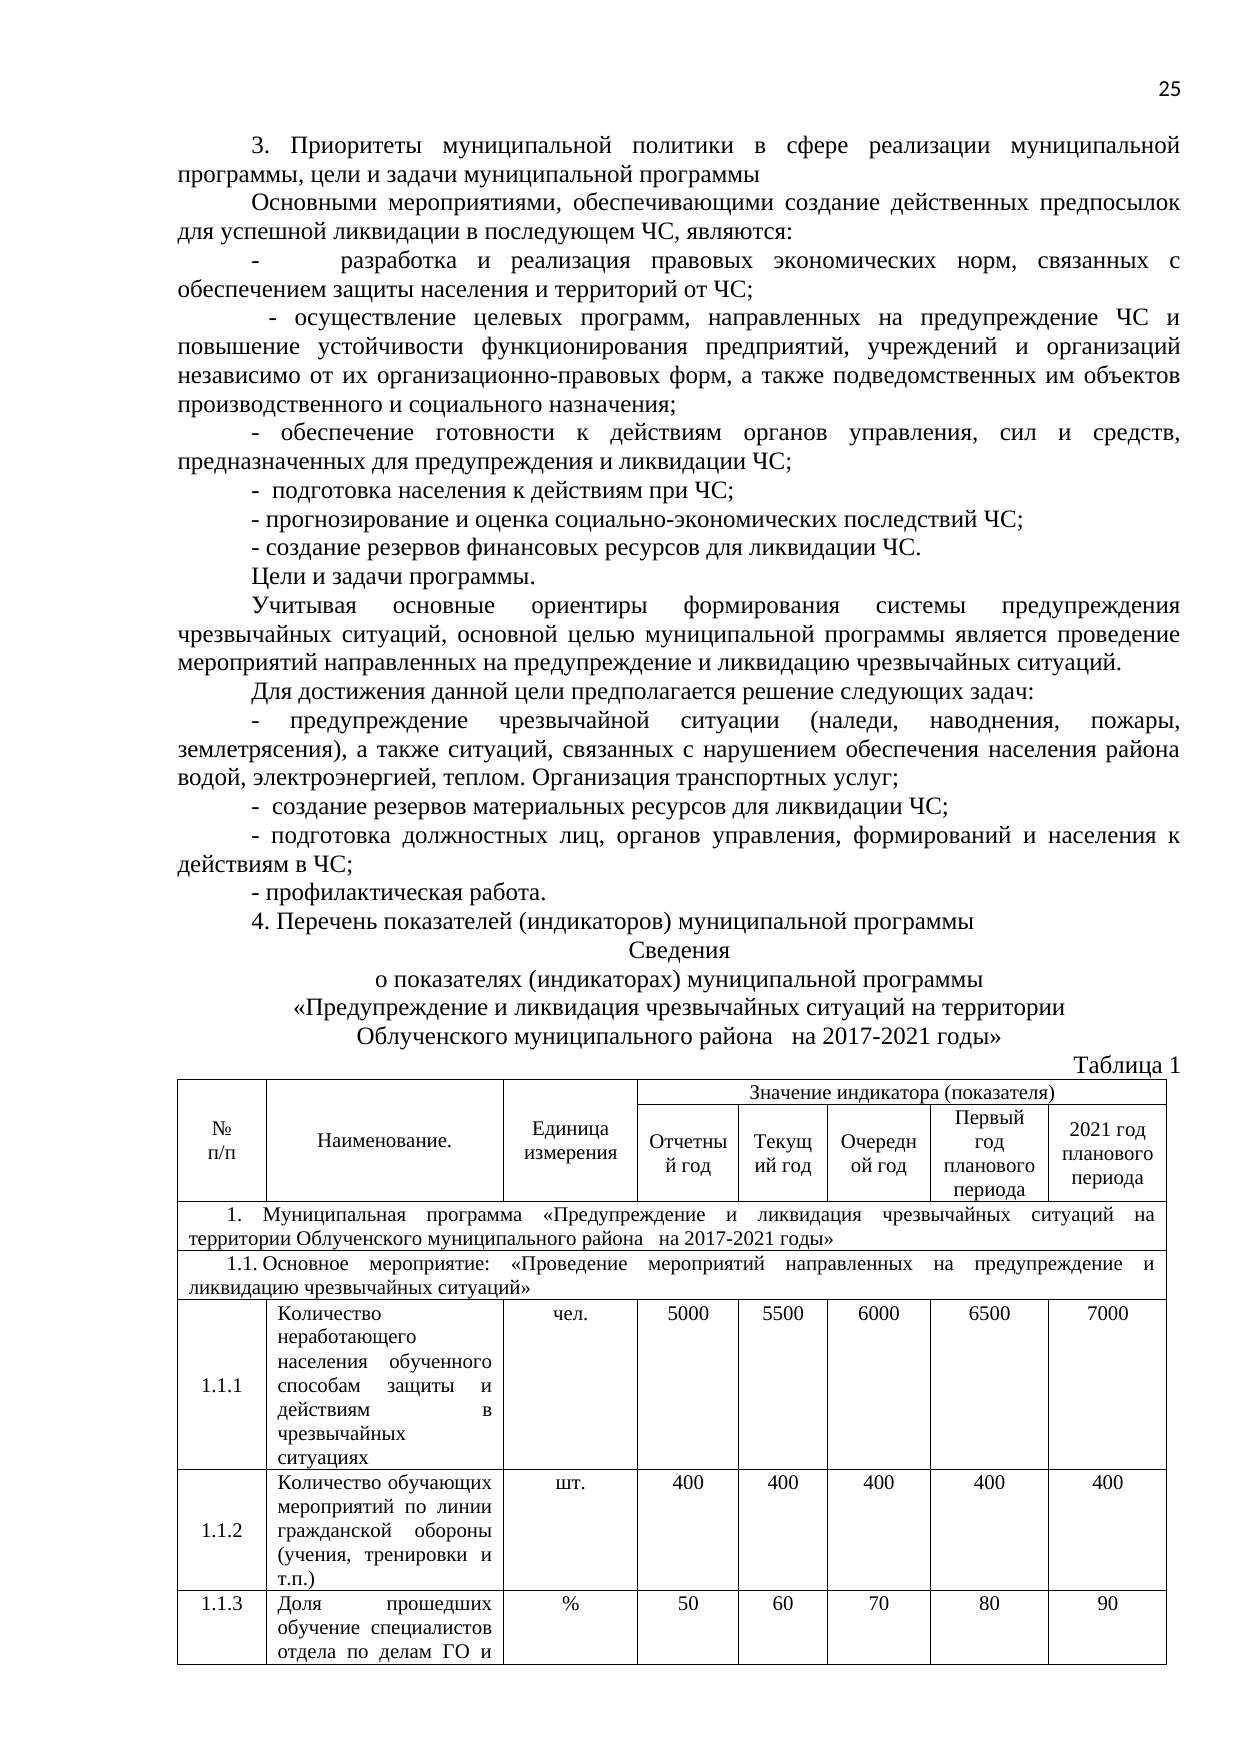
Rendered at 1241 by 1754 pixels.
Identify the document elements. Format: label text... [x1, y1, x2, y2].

table_cell 70 [828, 1591, 930, 1663]
table_cell 6000 [828, 1300, 930, 1469]
text - подготовка населения к действиям при ЧС; [177, 475, 1181, 504]
table_cell шт. [504, 1470, 637, 1590]
text Таблица 1 [177, 1050, 1181, 1079]
table_cell Первый год планового периода [931, 1105, 1048, 1201]
table_cell 50 [638, 1591, 738, 1663]
text - осуществление целевых программ, направленных на предупреждение ЧС и повышение устойчивости функционирования предприятий, учреждений и организаций независимо от их организационно-правовых форм, а также подведомственных им объектов производственного и социального назначения; [177, 302, 1181, 417]
text Цели и задачи программы. [177, 561, 1181, 590]
text Основными мероприятиями, обеспечивающими создание действенных предпосылок для успешной ликвидации в последующем ЧС, являются: [177, 187, 1181, 245]
table_cell Очередной год [828, 1105, 930, 1201]
table_header Наименование. [267, 1080, 503, 1201]
text 4. Перечень показателей (индикаторов) муниципальной программы [177, 906, 1181, 935]
table_cell 400 [931, 1470, 1048, 1590]
table_cell 6500 [931, 1300, 1048, 1469]
table_header Единица измерения [504, 1080, 637, 1201]
text о показателях (индикаторах) муниципальной программы [177, 964, 1181, 992]
table_header Значение индикатора (показателя) [638, 1080, 1166, 1104]
table_cell 400 [638, 1470, 738, 1590]
table_cell 80 [931, 1591, 1048, 1663]
text Облученского муниципального района на 2017-2021 годы» [177, 1021, 1181, 1050]
table_cell % [504, 1591, 637, 1663]
table_header № п/п [178, 1080, 266, 1201]
table_cell 400 [739, 1470, 827, 1590]
text 3. Приоритеты муниципальной политики в сфере реализации муниципальной программы, цели и задачи муниципальной программы [177, 130, 1181, 187]
table_cell 5500 [739, 1300, 827, 1469]
table_cell Муниципальная программа «Предупреждение и ликвидация чрезвычайных ситуаций на территории Облученского муниципального района на 2017-2021 годы» [178, 1202, 1166, 1250]
table_cell чел. [504, 1300, 637, 1469]
text - профилактическая работа. [177, 877, 1181, 906]
text - подготовка должностных лиц, органов управления, формирований и населения к действиям в ЧС; [177, 820, 1181, 877]
table_cell 7000 [1049, 1300, 1166, 1469]
table_cell 90 [1049, 1591, 1166, 1663]
text - предупреждение чрезвычайной ситуации (наледи, наводнения, пожары, землетрясения), а также ситуаций, связанных с нарушением обеспечения населения района водой, электроэнергией, теплом. Организация транспортных услуг; [177, 705, 1181, 791]
table_cell 2021 год планового периода [1049, 1105, 1166, 1201]
table_cell 1.1.3 [178, 1591, 266, 1663]
text - разработка и реализация правовых экономических норм, связанных с обеспечением защиты населения и территорий от ЧС; [177, 245, 1181, 302]
text «Предупреждение и ликвидация чрезвычайных ситуаций на территории [177, 992, 1181, 1021]
text Сведения [177, 935, 1181, 964]
table_cell Основное мероприятие: «Проведение мероприятий направленных на предупреждение и ликвидацию чрезвычайных ситуаций» [178, 1251, 1166, 1299]
table_cell Текущий год [739, 1105, 827, 1201]
text - обеспечение готовности к действиям органов управления, сил и средств, предназначенных для предупреждения и ликвидации ЧС; [177, 417, 1181, 475]
text - создание резервов финансовых ресурсов для ликвидации ЧС. [177, 532, 1181, 561]
table_cell 400 [1049, 1470, 1166, 1590]
table_cell Количество обучающих мероприятий по линии гражданской обороны (учения, тренировки и т.п.) [267, 1470, 503, 1590]
table_cell 60 [739, 1591, 827, 1663]
table_cell Количество неработающего населения обученного способам защиты и действиям в чрезвычайных ситуациях [267, 1300, 503, 1469]
table_cell 1.1.1 [178, 1300, 266, 1469]
table_cell 5000 [638, 1300, 738, 1469]
text Для достижения данной цели предполагается решение следующих задач: [177, 676, 1181, 705]
table_cell Отчетный год [638, 1105, 738, 1201]
text Учитывая основные ориентиры формирования системы предупреждения чрезвычайных ситуаций, основной целью муниципальной программы является проведение мероприятий направленных на предупреждение и ликвидацию чрезвычайных ситуаций. [177, 590, 1181, 676]
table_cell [267, 1591, 503, 1663]
table_cell 400 [828, 1470, 930, 1590]
table_cell 1.1.2 [178, 1470, 266, 1590]
text - прогнозирование и оценка социально-экономических последствий ЧС; [177, 504, 1181, 532]
text - создание резервов материальных ресурсов для ликвидации ЧС; [177, 791, 1181, 820]
